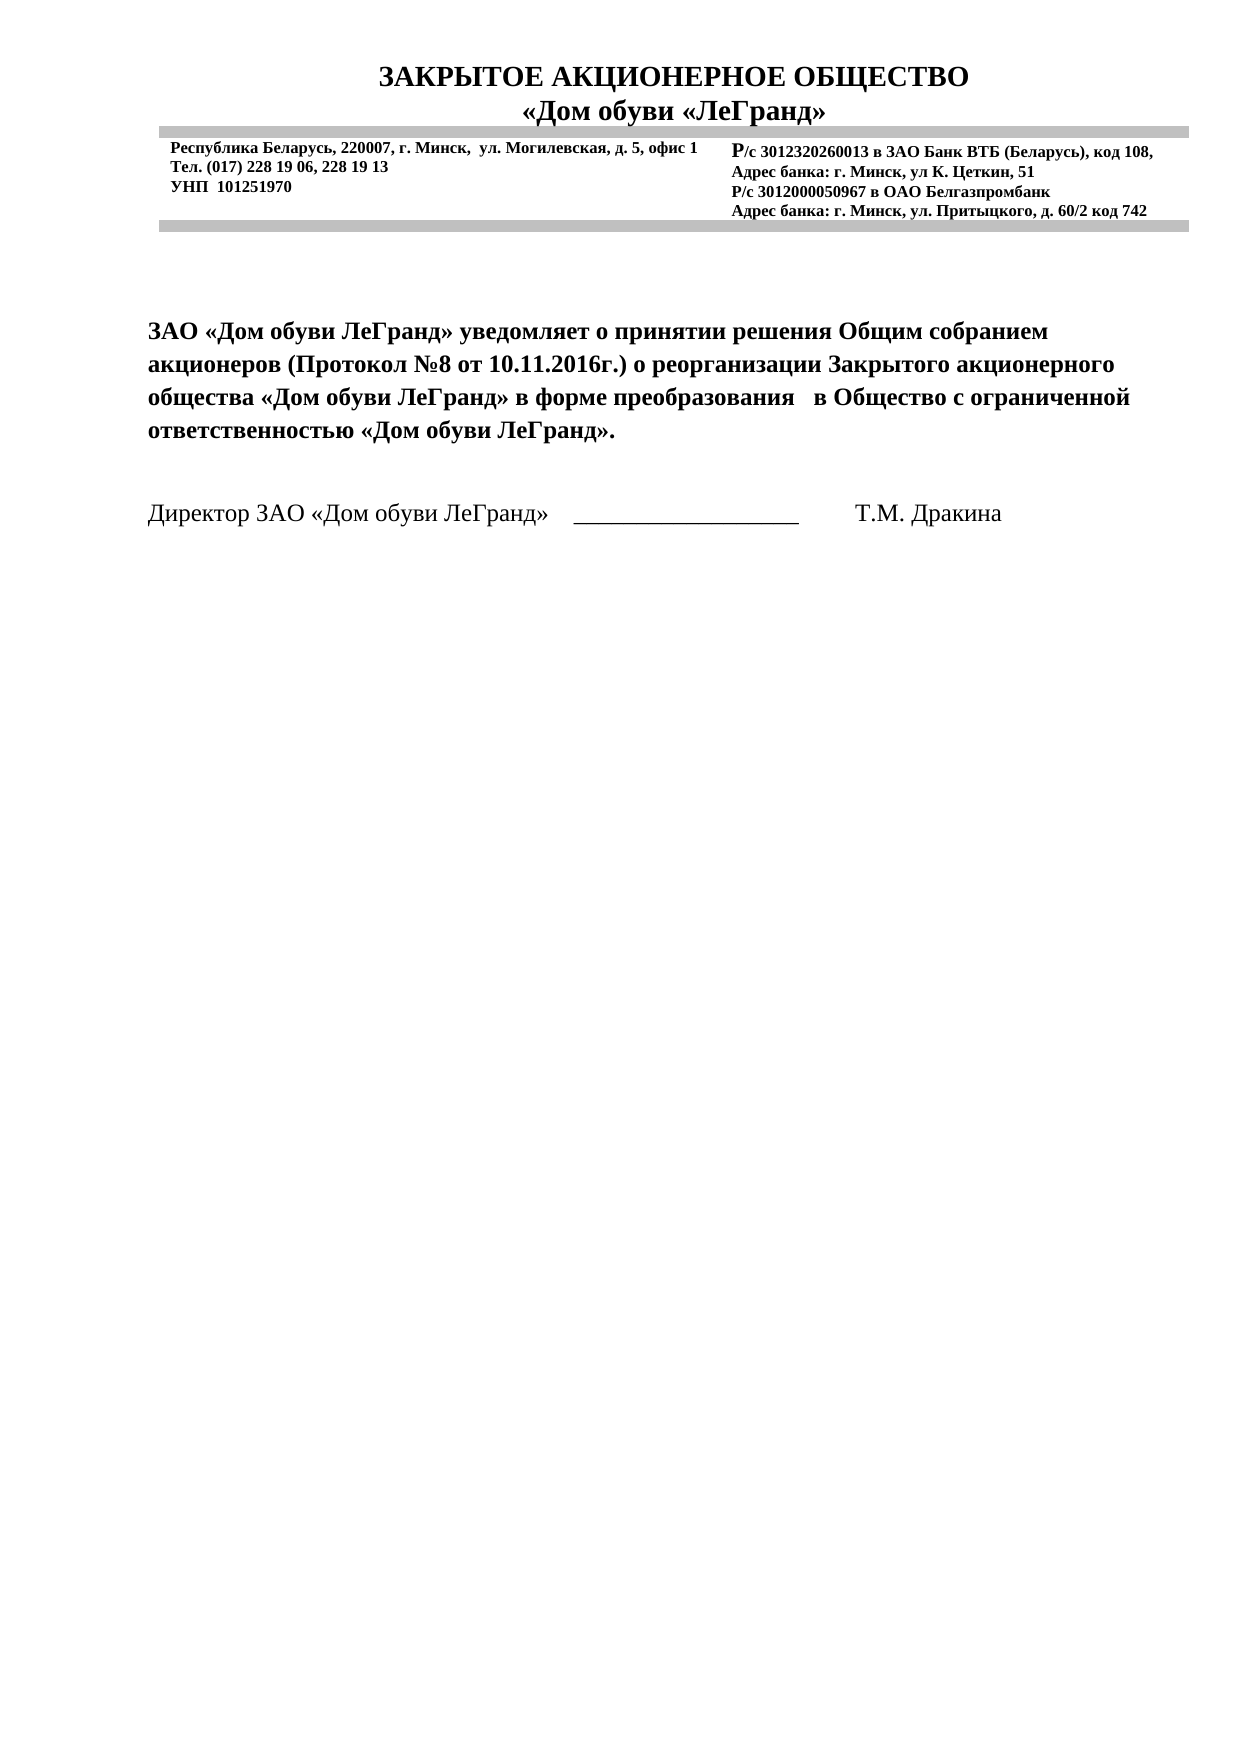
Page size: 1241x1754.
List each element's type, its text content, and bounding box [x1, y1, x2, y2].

table_cell Р/с 3012320260013 в ЗАО Банк ВТБ (Беларусь), код 108, Адрес банка: г. Минск, ул К. Цеткин, 51 Р/с 3012000050967 в ОАО Белгазпромбанк Адрес банка: г. Минск, ул. Притыцкого, д. 60/2 код 742 [720, 138, 1189, 220]
text ЗАО «Дом обуви ЛеГранд» уведомляет о принятии решения Общим собранием акционеров (Протокол №8 от 10.11.2016г.) о реорганизации Закрытого акционерного общества «Дом обуви ЛеГранд» в форме преобразования в Общество с ограниченной ответственностью «Дом обуви ЛеГранд». [148, 316, 1181, 444]
text Директор ЗАО «Дом обуви ЛеГранд» __________________ Т.М. Дракина [148, 498, 1181, 527]
table_cell Республика Беларусь, . Минск, ул. Могилевская, д. 5, офис 1 Тел. (017) 228 19 06, 228 19 13 УНП 101251970 [159, 138, 720, 220]
table_cell [667, 220, 1189, 232]
table_cell [159, 126, 667, 138]
table_header ЗАКРЫТОЕ АКЦИОНЕРНОЕ ОБЩЕСТВО «Дом обуви «ЛеГранд» [159, 59, 1189, 126]
table_cell [159, 220, 667, 232]
table_cell [667, 126, 1189, 138]
